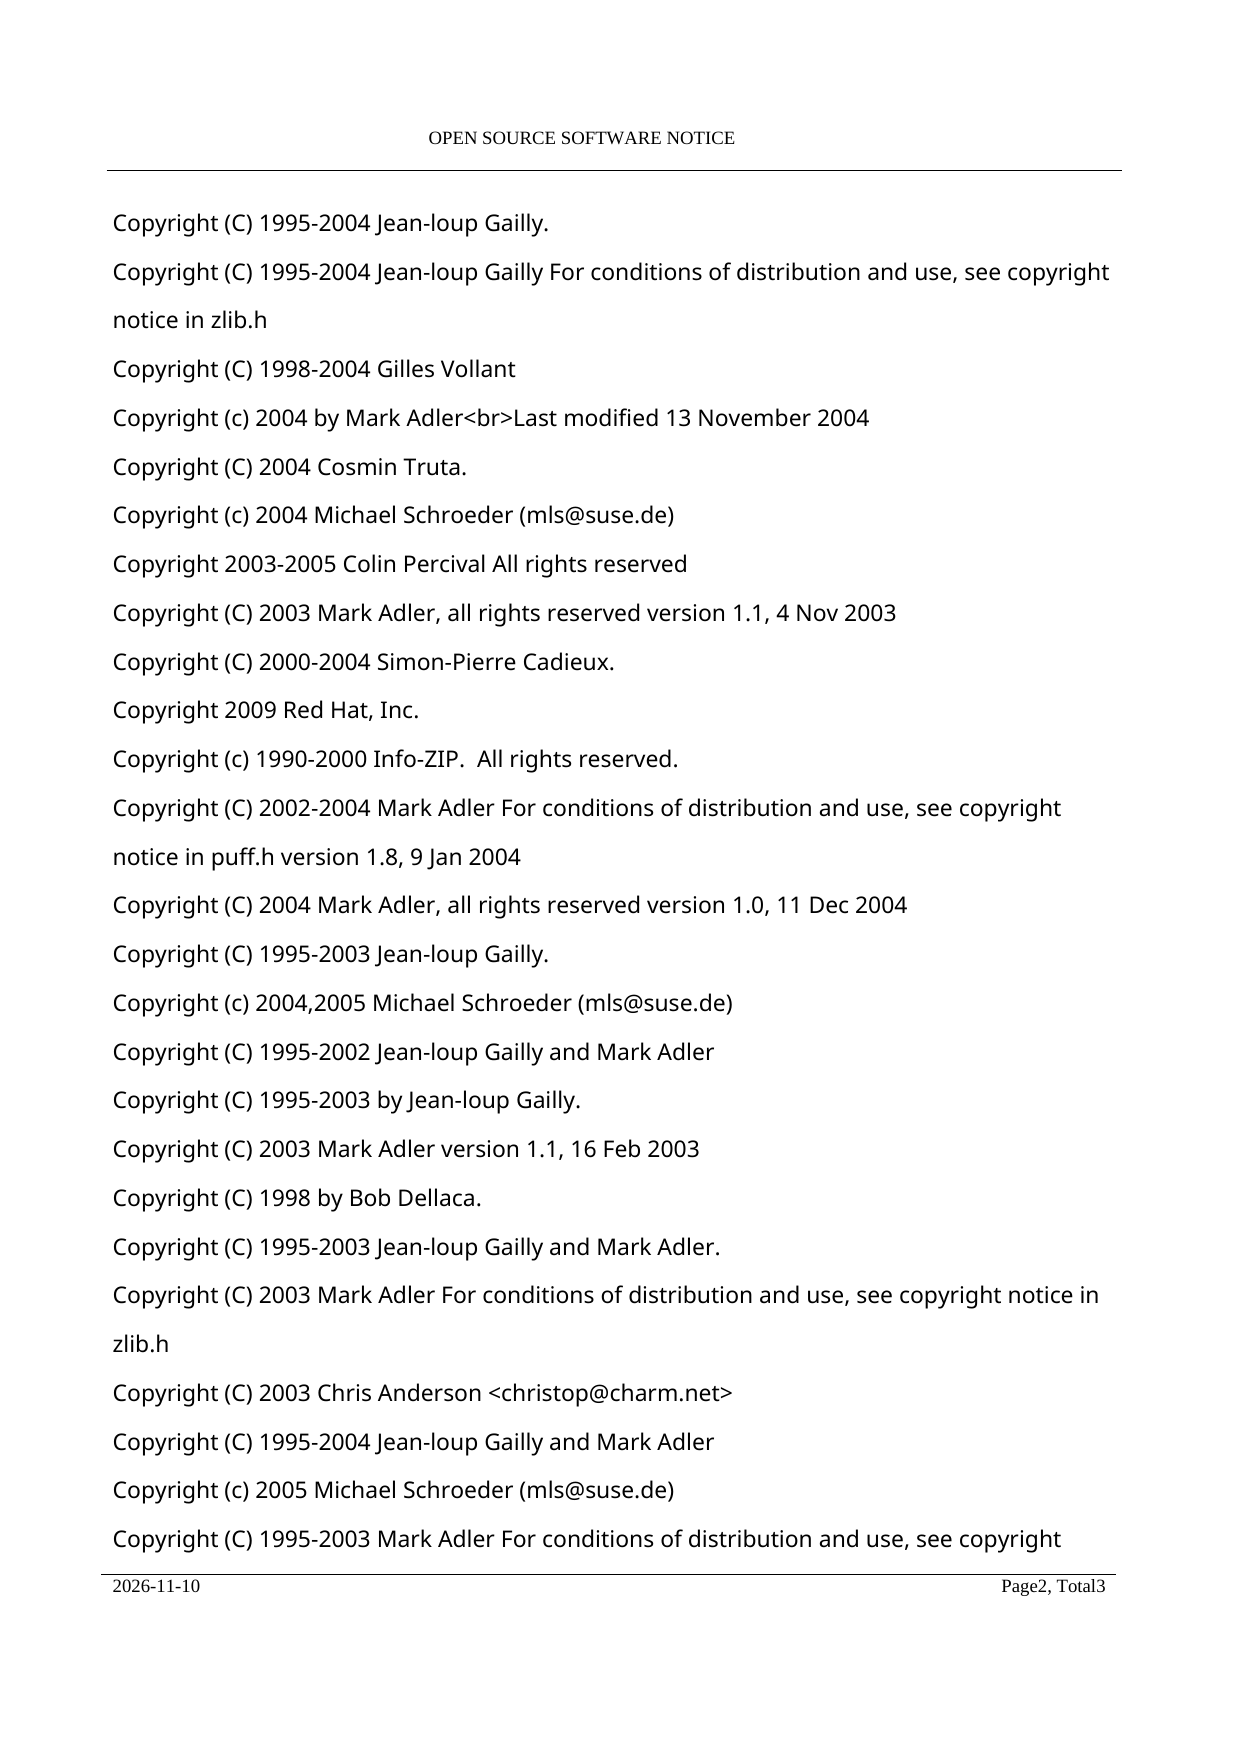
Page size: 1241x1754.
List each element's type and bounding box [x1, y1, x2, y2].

text [112, 206, 1128, 1555]
